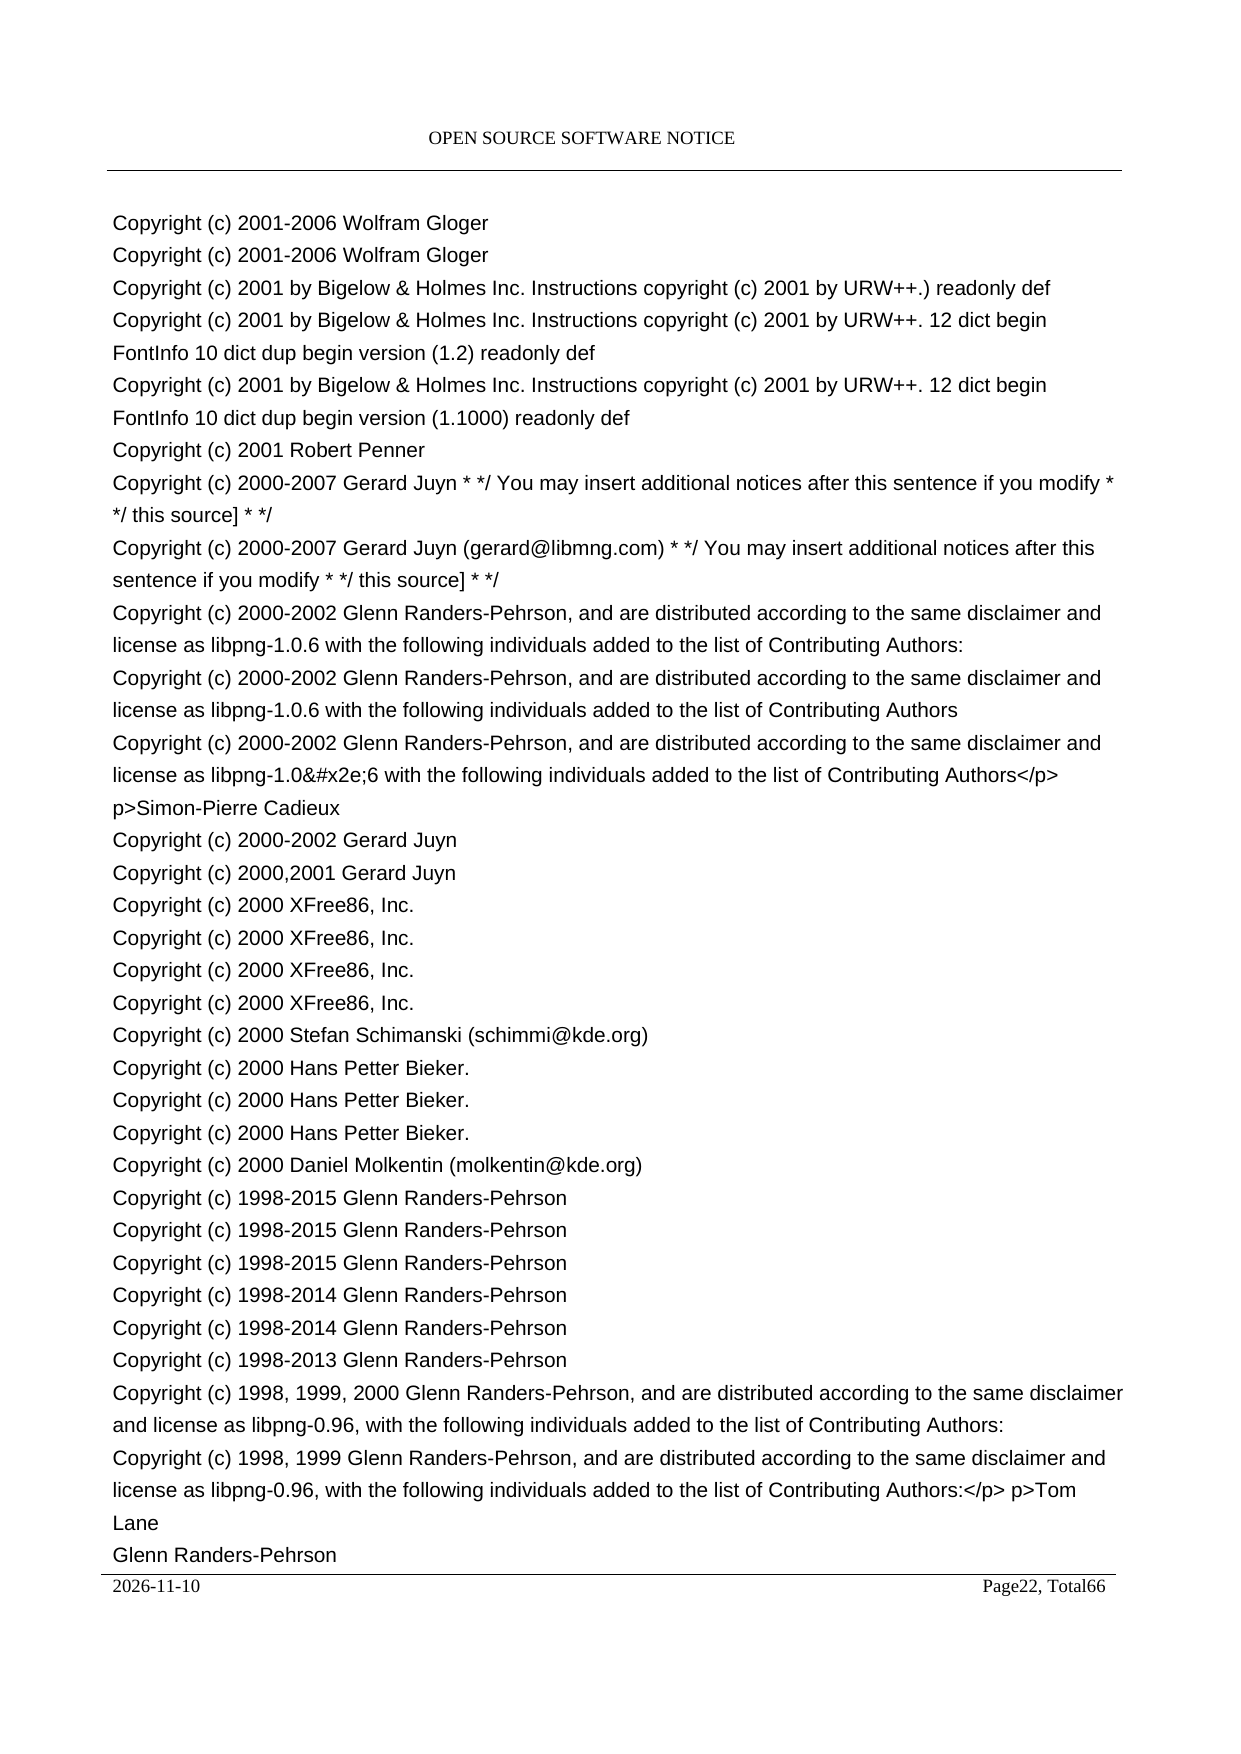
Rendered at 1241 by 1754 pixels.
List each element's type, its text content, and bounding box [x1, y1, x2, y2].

text Copyright (c) 2000-2002 Gerard Juyn [112, 824, 1128, 856]
text Copyright (c) 1998, 1999, 2000 Glenn Randers-Pehrson, and are distributed according to the same disclaimer and license as libpng-0.96, with the following individuals added to the list of Contributing Authors: [112, 1376, 1128, 1441]
text Copyright (c) 1998, 1999 Glenn Randers-Pehrson, and are distributed according to the same disclaimer and license as libpng-0.96, with the following individuals added to the list of Contributing Authors:</p> p>Tom Lane [112, 1441, 1128, 1539]
text Copyright (c) 2000 Daniel Molkentin (molkentin@kde.org) [112, 1149, 1128, 1181]
text Copyright (c) 2000-2002 Glenn Randers-Pehrson, and are distributed according to the same disclaimer and license as libpng-1.0&#x2e;6 with the following individuals added to the list of Contributing Authors</p> p>Simon-Pierre Cadieux [112, 726, 1128, 824]
text Copyright (c) 2001 by Bigelow & Holmes Inc. Instructions copyright (c) 2001 by URW++.) readonly def [112, 271, 1128, 304]
text Copyright (c) 2000 Stefan Schimanski (schimmi@kde.org) [112, 1019, 1128, 1051]
text Copyright (c) 2001 by Bigelow & Holmes Inc. Instructions copyright (c) 2001 by URW++. 12 dict begin FontInfo 10 dict dup begin version (1.2) readonly def [112, 304, 1128, 369]
text Copyright (c) 2000-2002 Glenn Randers-Pehrson, and are distributed according to the same disclaimer and license as libpng-1.0.6 with the following individuals added to the list of Contributing Authors [112, 661, 1128, 726]
text Copyright (c) 2000 Hans Petter Bieker. [112, 1051, 1128, 1084]
text Copyright (c) 2000 Hans Petter Bieker. [112, 1084, 1128, 1116]
text Copyright (c) 2000-2007 Gerard Juyn * */ You may insert additional notices after this sentence if you modify * */ this source] * */ [112, 466, 1128, 531]
text Copyright (c) 1998-2013 Glenn Randers-Pehrson [112, 1344, 1128, 1376]
text Copyright (c) 2000,2001 Gerard Juyn [112, 856, 1128, 889]
text Copyright (c) 2000-2002 Glenn Randers-Pehrson, and are distributed according to the same disclaimer and license as libpng-1.0.6 with the following individuals added to the list of Contributing Authors: [112, 596, 1128, 661]
text Copyright (c) 2000 Hans Petter Bieker. [112, 1116, 1128, 1149]
text Copyright (c) 2001 Robert Penner [112, 434, 1128, 466]
text Copyright (c) 2000 XFree86, Inc. [112, 921, 1128, 954]
text Copyright (c) 1998-2015 Glenn Randers-Pehrson [112, 1181, 1128, 1214]
text Copyright (c) 1998-2015 Glenn Randers-Pehrson [112, 1246, 1128, 1279]
text Copyright (c) 2001 by Bigelow & Holmes Inc. Instructions copyright (c) 2001 by URW++. 12 dict begin FontInfo 10 dict dup begin version (1.1000) readonly def [112, 369, 1128, 434]
text Copyright (c) 2001-2006 Wolfram Gloger [112, 206, 1128, 239]
text Copyright (c) 2000-2007 Gerard Juyn (gerard@libmng.com) * */ You may insert additional notices after this sentence if you modify * */ this source] * */ [112, 531, 1128, 596]
text Copyright (c) 2001-2006 Wolfram Gloger [112, 239, 1128, 271]
text Glenn Randers-Pehrson [112, 1539, 1128, 1571]
text Copyright (c) 2000 XFree86, Inc. [112, 986, 1128, 1019]
text Copyright (c) 2000 XFree86, Inc. [112, 889, 1128, 921]
text Copyright (c) 1998-2014 Glenn Randers-Pehrson [112, 1279, 1128, 1311]
text Copyright (c) 1998-2015 Glenn Randers-Pehrson [112, 1214, 1128, 1246]
text Copyright (c) 1998-2014 Glenn Randers-Pehrson [112, 1311, 1128, 1344]
text Copyright (c) 2000 XFree86, Inc. [112, 954, 1128, 986]
